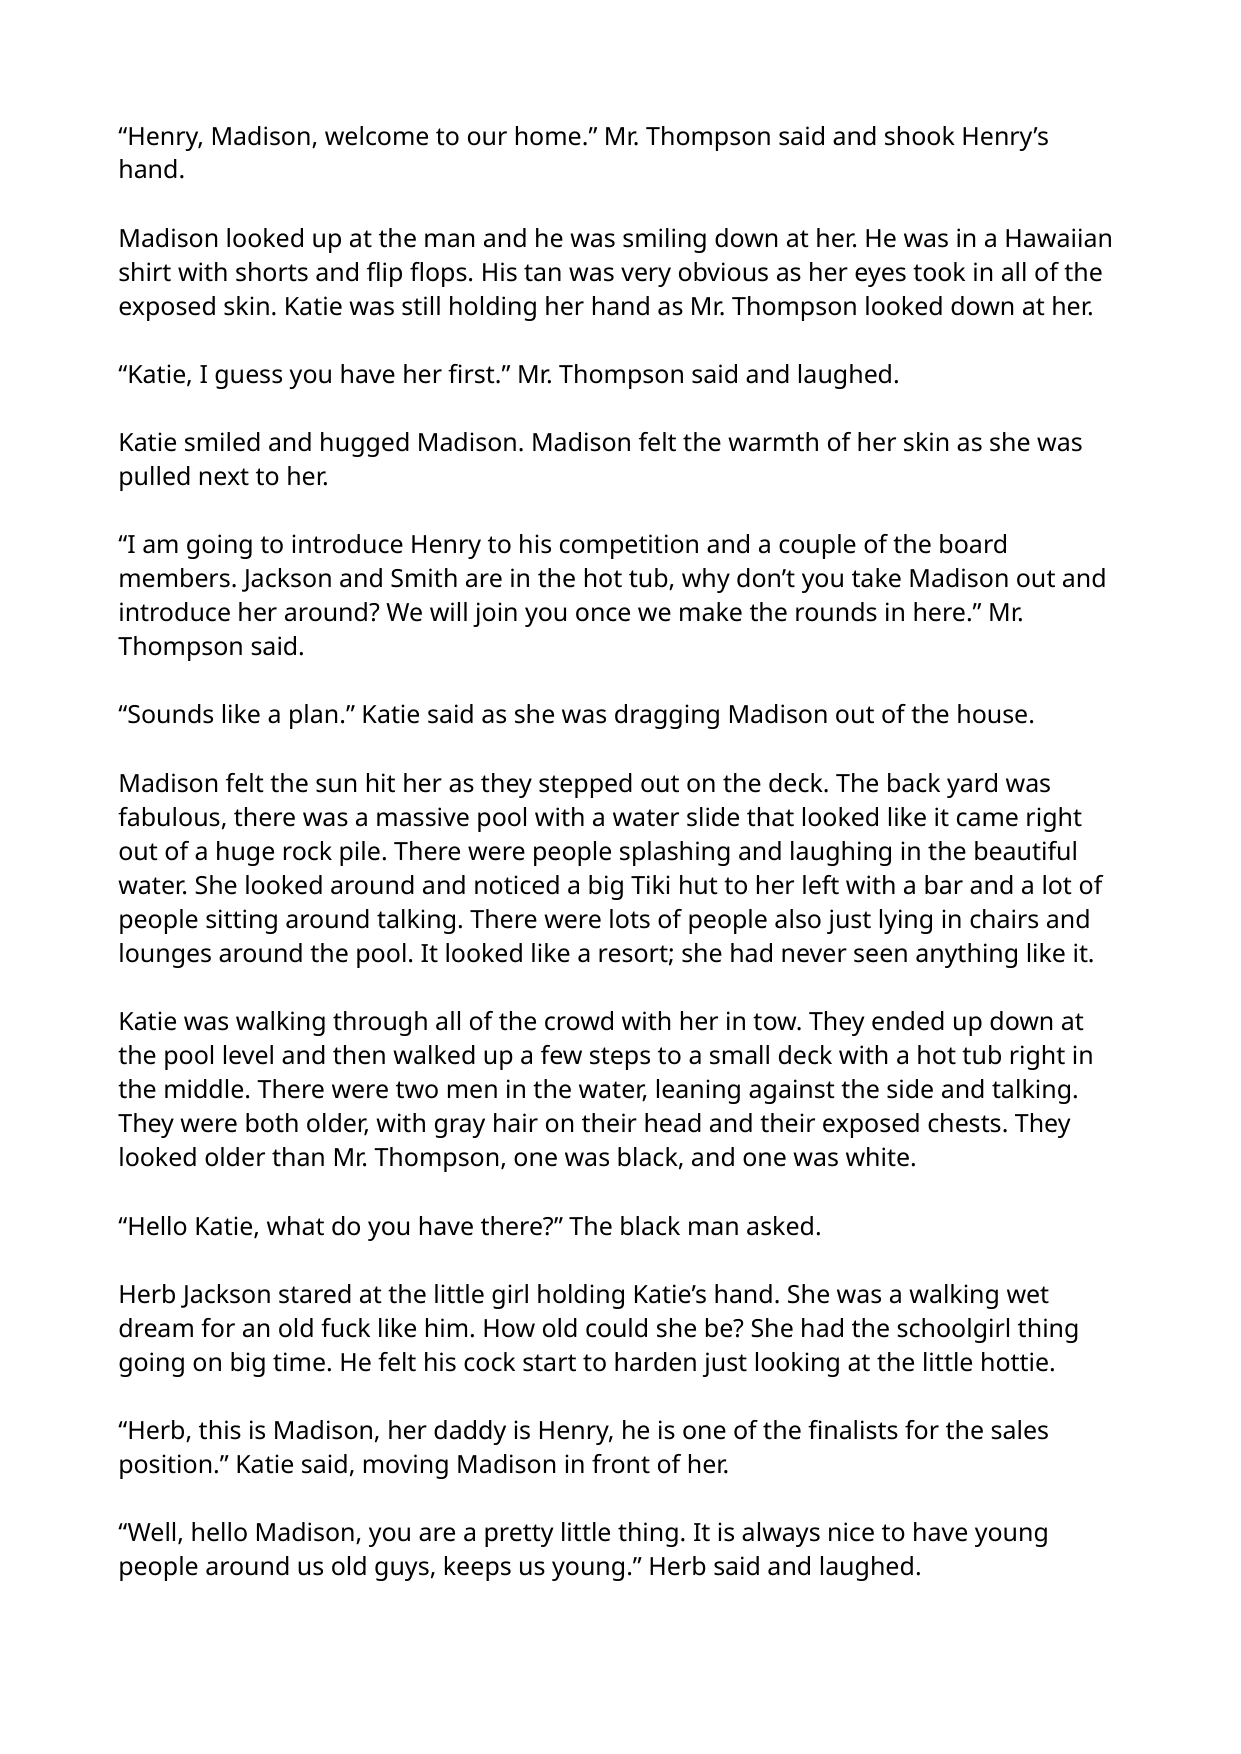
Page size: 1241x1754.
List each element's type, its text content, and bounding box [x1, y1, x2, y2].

text “Sounds like a plan.” Katie said as she was dragging Madison out of the house. [118, 697, 1122, 731]
text Katie smiled and hugged Madison. Madison felt the warmth of her skin as she was pulled next to her. [118, 425, 1122, 493]
text “Hello Katie, what do you have there?” The black man asked. [118, 1208, 1122, 1242]
text Madison felt the sun hit her as they stepped out on the deck. The back yard was fabulous, there was a massive pool with a water slide that looked like it came right out of a huge rock pile. There were people splashing and laughing in the beautiful water. She looked around and noticed a big Tiki hut to her left with a bar and a lot of people sitting around talking. There were lots of people also just lying in chairs and lounges around the pool. It looked like a resort; she had never seen anything like it. [118, 765, 1122, 970]
text “Herb, this is Madison, her daddy is Henry, he is one of the finalists for the sales position.” Katie said, moving Madison in front of her. [118, 1412, 1122, 1481]
text “Katie, I guess you have her first.” Mr. Thompson said and laughed. [118, 357, 1122, 391]
text Herb Jackson stared at the little girl holding Katie’s hand. She was a walking wet dream for an old fuck like him. How old could she be? She had the schoolgirl thing going on big time. He felt his cock start to harden just looking at the little hottie. [118, 1276, 1122, 1378]
text Madison looked up at the man and he was smiling down at her. He was in a Hawaiian shirt with shorts and flip flops. His tan was very obvious as her eyes took in all of the exposed skin. Katie was still holding her hand as Mr. Thompson looked down at her. [118, 220, 1122, 322]
text “Well, hello Madison, you are a pretty little thing. It is always nice to have young people around us old guys, keeps us young.” Herb said and laughed. [118, 1515, 1122, 1583]
text Katie was walking through all of the crowd with her in tow. They ended up down at the pool level and then walked up a few steps to a small deck with a hot tub right in the middle. There were two men in the water, leaning against the side and talking. They were both older, with gray hair on their head and their exposed chests. They looked older than Mr. Thompson, one was black, and one was white. [118, 1004, 1122, 1174]
text “I am going to introduce Henry to his competition and a couple of the board members. Jackson and Smith are in the hot tub, why don’t you take Madison out and introduce her around? We will join you once we make the rounds in here.” Mr. Thompson said. [118, 527, 1122, 663]
text “Henry, Madison, welcome to our home.” Mr. Thompson said and shook Henry’s hand. [118, 118, 1122, 186]
